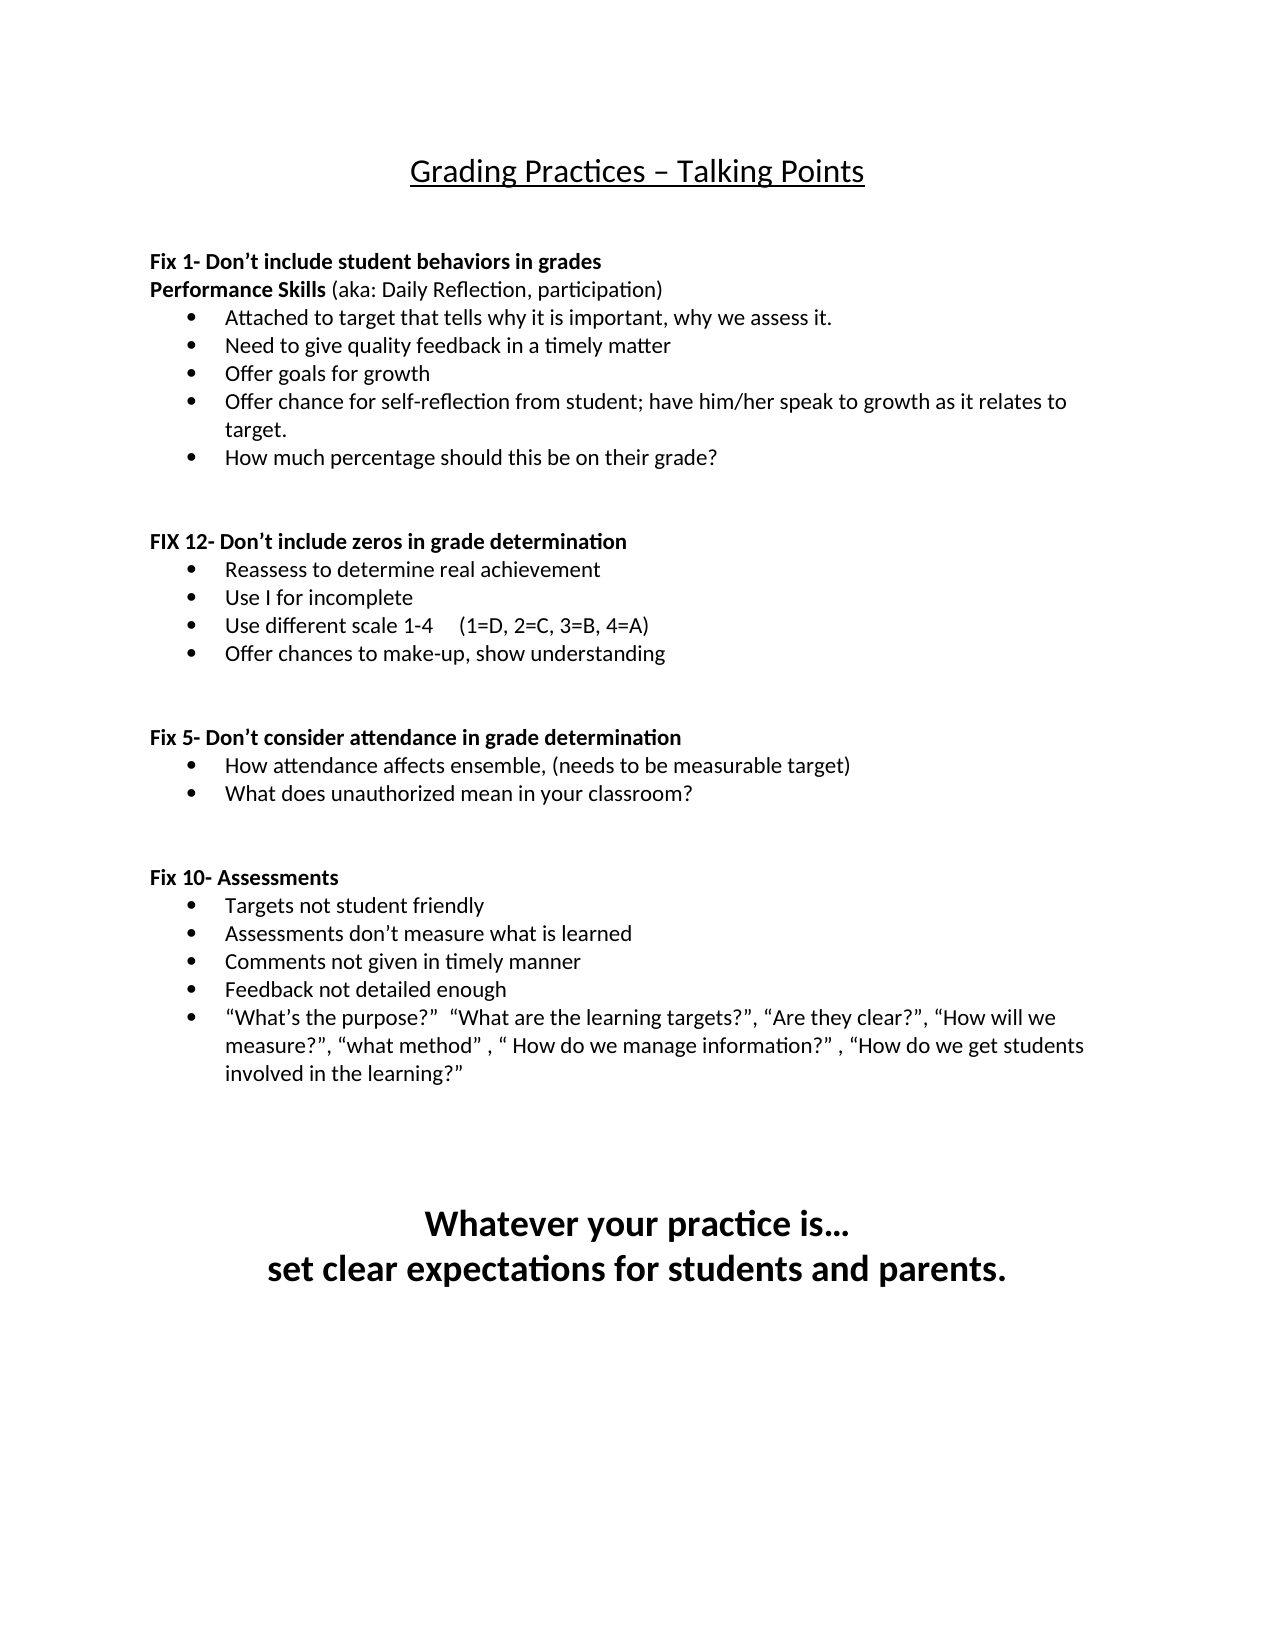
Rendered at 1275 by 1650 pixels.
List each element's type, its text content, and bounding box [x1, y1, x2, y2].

list Feedback not detailed enough [187, 975, 1125, 1003]
text set clear expectations for students and parents. [150, 1245, 1125, 1291]
list Comments not given in timely manner [187, 947, 1125, 975]
list Offer chance for self-reflection from student; have him/her speak to growth as it relates to target. [187, 387, 1125, 443]
text Fix 5- Don’t consider attendance in grade determination [150, 723, 1125, 751]
list Assessments don’t measure what is learned [187, 919, 1125, 947]
text Fix 10- Assessments [150, 863, 1125, 891]
list Attached to target that tells why it is important, why we assess it. [187, 303, 1125, 331]
list Targets not student friendly [187, 891, 1125, 919]
list “What’s the purpose?” “What are the learning targets?”, “Are they clear?”, “How will we measure?”, “what method” , “ How do we manage information?” , “How do we get students involved in the learning?” [187, 1003, 1125, 1087]
text Fix 1- Don’t include student behaviors in grades [150, 247, 1125, 275]
text Grading Practices – Talking Points [150, 150, 1125, 191]
text FIX 12- Don’t include zeros in grade determination [150, 527, 1125, 555]
text Performance Skills (aka: Daily Reflection, participation) [150, 275, 1125, 303]
list What does unauthorized mean in your classroom? [187, 779, 1125, 807]
list Use different scale 1-4 (1=D, 2=C, 3=B, 4=A) [187, 611, 1125, 639]
list Offer goals for growth [187, 359, 1125, 387]
list Offer chances to make-up, show understanding [187, 639, 1125, 667]
list Need to give quality feedback in a timely matter [187, 331, 1125, 359]
list How attendance affects ensemble, (needs to be measurable target) [187, 751, 1125, 779]
list Reassess to determine real achievement [187, 555, 1125, 583]
list How much percentage should this be on their grade? [187, 443, 1125, 471]
list Use I for incomplete [187, 583, 1125, 611]
text Whatever your practice is… [150, 1199, 1125, 1245]
